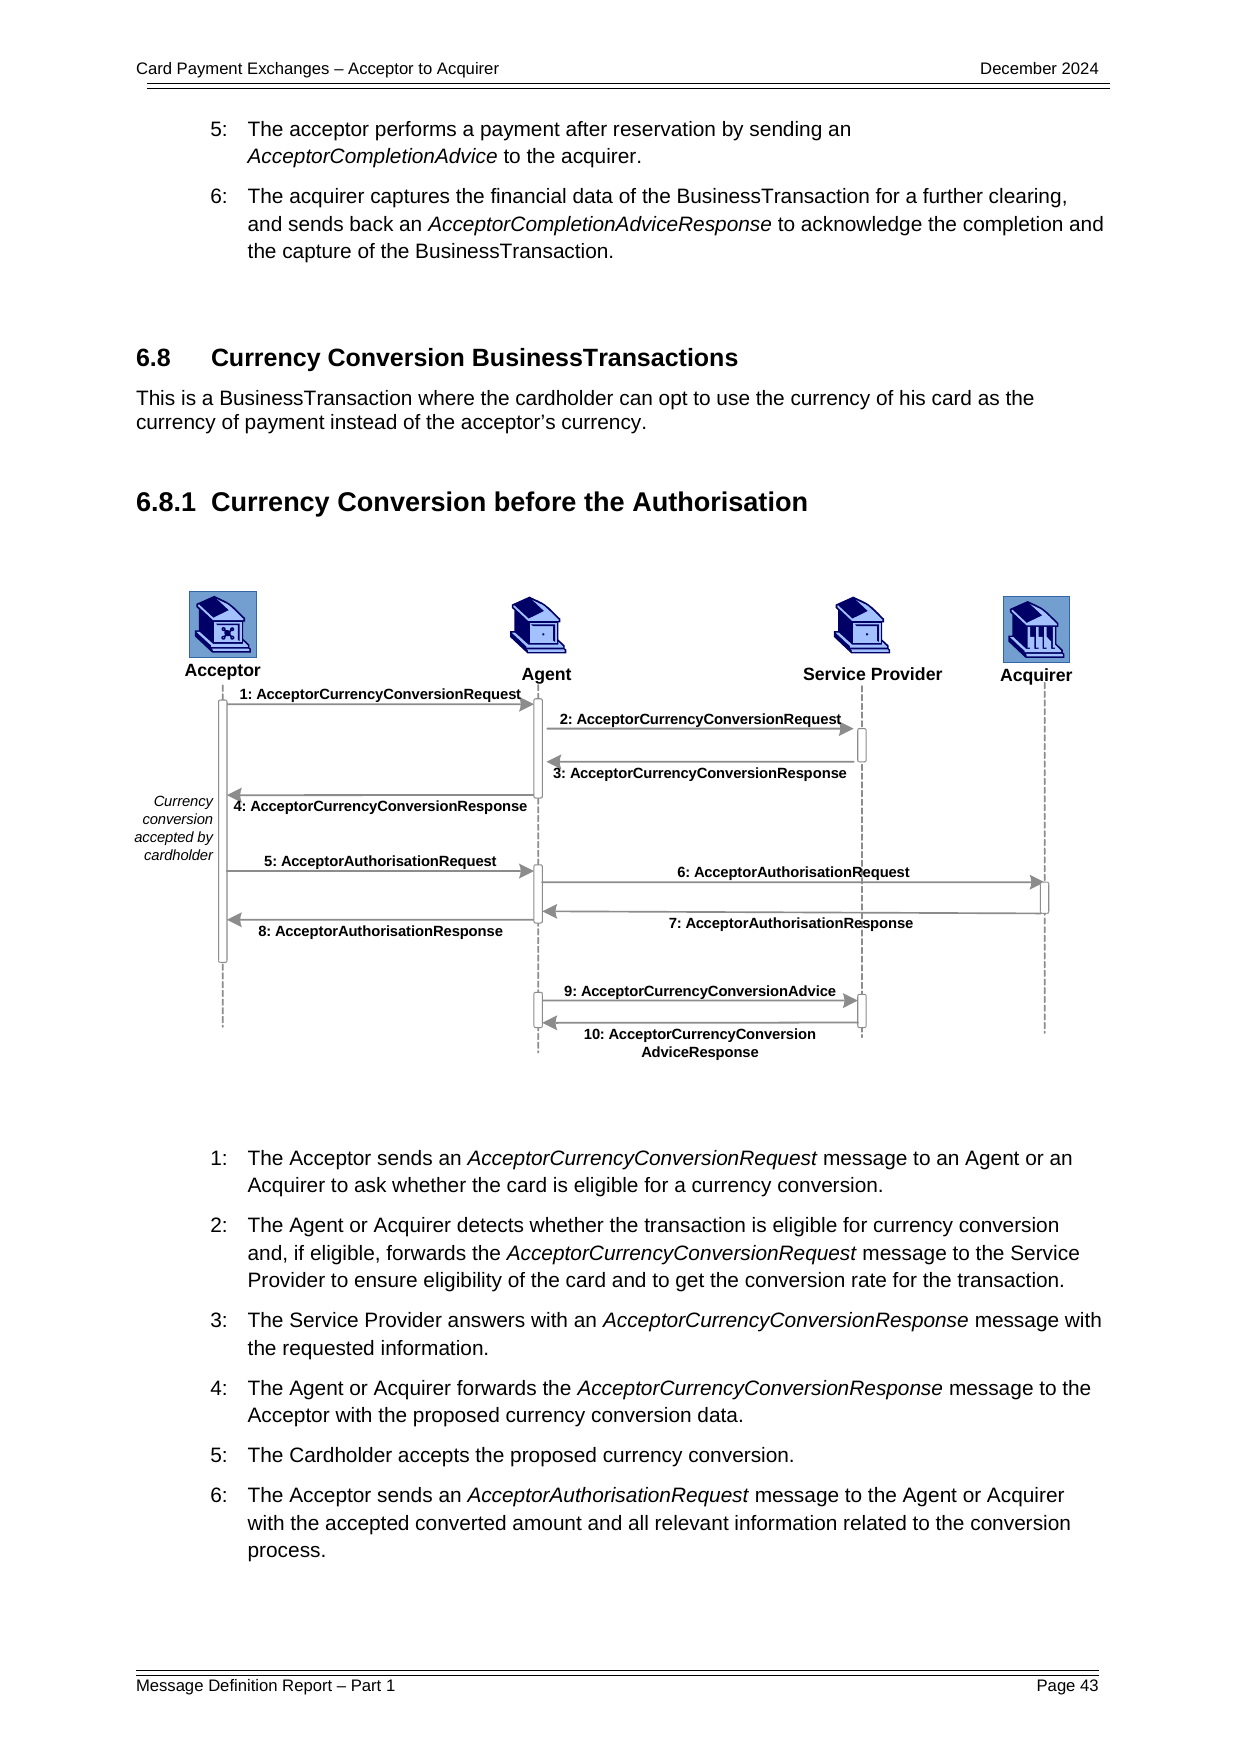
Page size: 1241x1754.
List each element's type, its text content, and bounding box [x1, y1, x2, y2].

subtitle Currency Conversion BusinessTransactions [136, 343, 1104, 372]
list The Cardholder accepts the proposed currency conversion. [210, 1443, 1104, 1467]
list The Acceptor sends an AcceptorCurrencyConversionRequest message to an Agent or an Acquirer to ask whether the card is eligible for a currency conversion. [210, 1145, 1104, 1197]
list The Agent or Acquirer forwards the AcceptorCurrencyConversionResponse message to the Acceptor with the proposed currency conversion data. [210, 1375, 1104, 1427]
subtitle Currency Conversion before the Authorisation [136, 486, 1104, 517]
list The Acceptor sends an AcceptorAuthorisationRequest message to the Agent or Acquirer with the accepted converted amount and all relevant information related to the conversion process. [210, 1483, 1104, 1562]
text The acceptor performs a payment after reservation by sending an AcceptorCompletionAdvice to the acquirer. [210, 117, 1104, 168]
text This is a BusinessTransaction where the cardholder can opt to use the currency of his card as the currency of payment instead of the acceptor’s currency. [136, 386, 1104, 434]
list The Service Provider answers with an AcceptorCurrencyConversionResponse message with the requested information. [210, 1308, 1104, 1359]
text The acquirer captures the financial data of the BusinessTransaction for a further clearing, and sends back an AcceptorCompletionAdviceResponse to acknowledge the completion and the capture of the BusinessTransaction. [210, 184, 1104, 263]
list The Agent or Acquirer detects whether the transaction is eligible for currency conversion and, if eligible, forwards the AcceptorCurrencyConversionRequest message to the Service Provider to ensure eligibility of the card and to get the conversion rate for the transaction. [210, 1213, 1104, 1292]
